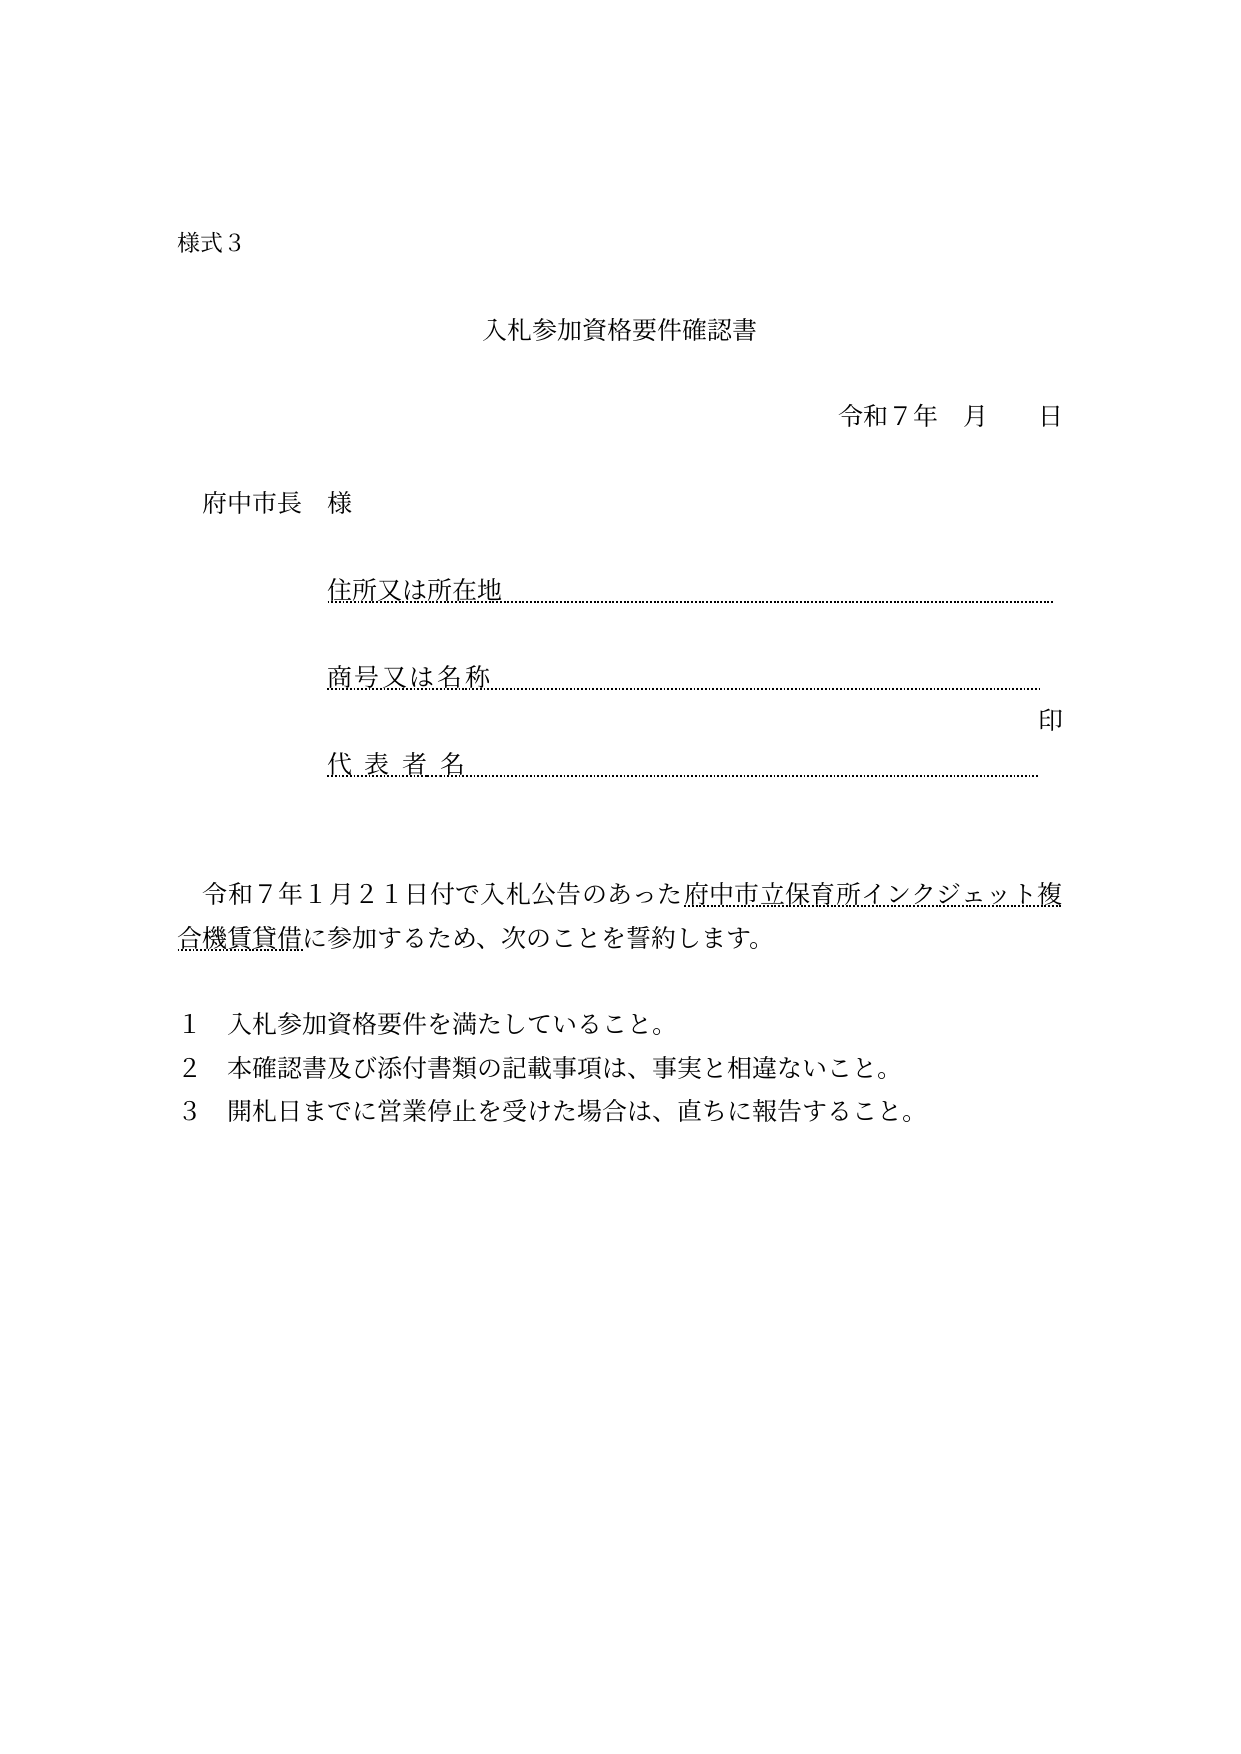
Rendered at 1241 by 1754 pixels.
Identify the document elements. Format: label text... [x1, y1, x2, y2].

text １ 入札参加資格要件を満たしていること。 [177, 1003, 1063, 1043]
text 入札参加資格要件確認書 [177, 308, 1063, 349]
text 令和７年１月２１日付で入札公告のあった府中市立保育所インクジェット複合機賃貸借に参加するため、次のことを誓約します。 [177, 872, 1063, 957]
text 商号又は名称 [177, 655, 1063, 696]
text 代表者名 [177, 742, 1063, 783]
text ２ 本確認書及び添付書類の記載事項は、事実と相違ないこと。 [177, 1046, 1063, 1087]
text 府中市長 様 [177, 482, 963, 522]
text 令和７年 月 日 [177, 395, 1063, 435]
text 住所又は所在地 [177, 568, 1063, 609]
text ３ 開札日までに営業停止を受けた場合は、直ちに報告すること。 [177, 1089, 963, 1130]
text 様式３ [177, 221, 1063, 262]
text 印 [177, 698, 1063, 739]
